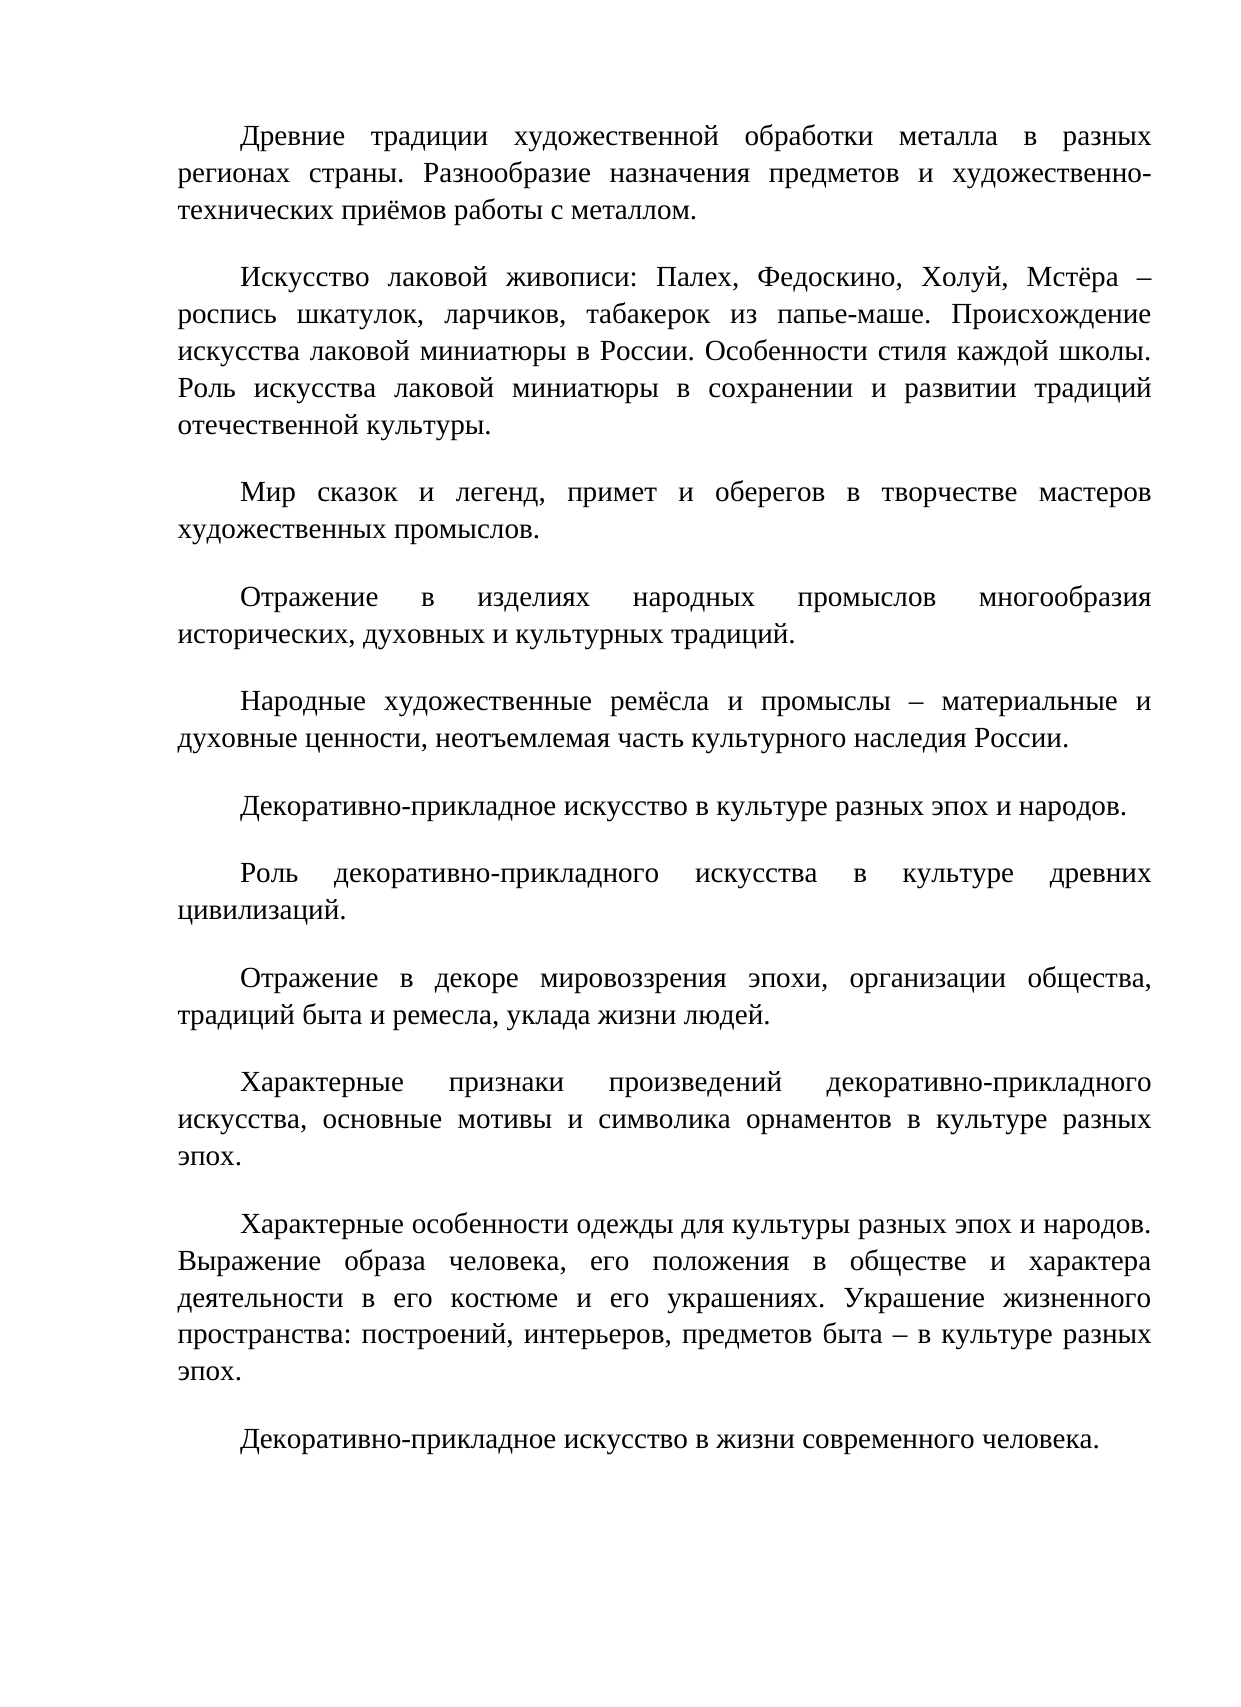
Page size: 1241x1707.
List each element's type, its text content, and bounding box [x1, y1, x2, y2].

text Декоративно-прикладное искусство в жизни современного человека. [177, 1421, 1152, 1454]
text Отражение в декоре мировоззрения эпохи, организации общества, традиций быта и ремесла, уклада жизни людей. [177, 960, 1152, 1031]
text Характерные признаки произведений декоративно-прикладного искусства, основные мотивы и символика орнаментов в культуре разных эпох. [177, 1064, 1152, 1172]
text Характерные особенности одежды для культуры разных эпох и народов. Выражение образа человека, его положения в обществе и характера деятельности в его костюме и его украшениях. Украшение жизненного пространства: построений, интерьеров, предметов быта – в культуре разных эпох. [177, 1206, 1152, 1387]
text Отражение в изделиях народных промыслов многообразия исторических, духовных и культурных традиций. [177, 579, 1152, 649]
text Искусство лаковой живописи: Палех, Федоскино, Холуй, Мстёра – роспись шкатулок, ларчиков, табакерок из папье-маше. Происхождение искусства лаковой миниатюры в России. Особенности стиля каждой школы. Роль искусства лаковой миниатюры в сохранении и развитии традиций отечественной культуры. [177, 259, 1152, 441]
text Мир сказок и легенд, примет и оберегов в творчестве мастеров художественных промыслов. [177, 474, 1152, 545]
text Декоративно-прикладное искусство в культуре разных эпох и народов. [177, 788, 1152, 822]
text Древние традиции художественной обработки металла в разных регионах страны. Разнообразие назначения предметов и художественно-технических приёмов работы с металлом. [177, 118, 1152, 225]
text Роль декоративно-прикладного искусства в культуре древних цивилизаций. [177, 856, 1152, 926]
text Народные художественные ремёсла и промыслы – материальные и духовные ценности, неотъемлемая часть культурного наследия России. [177, 683, 1152, 754]
